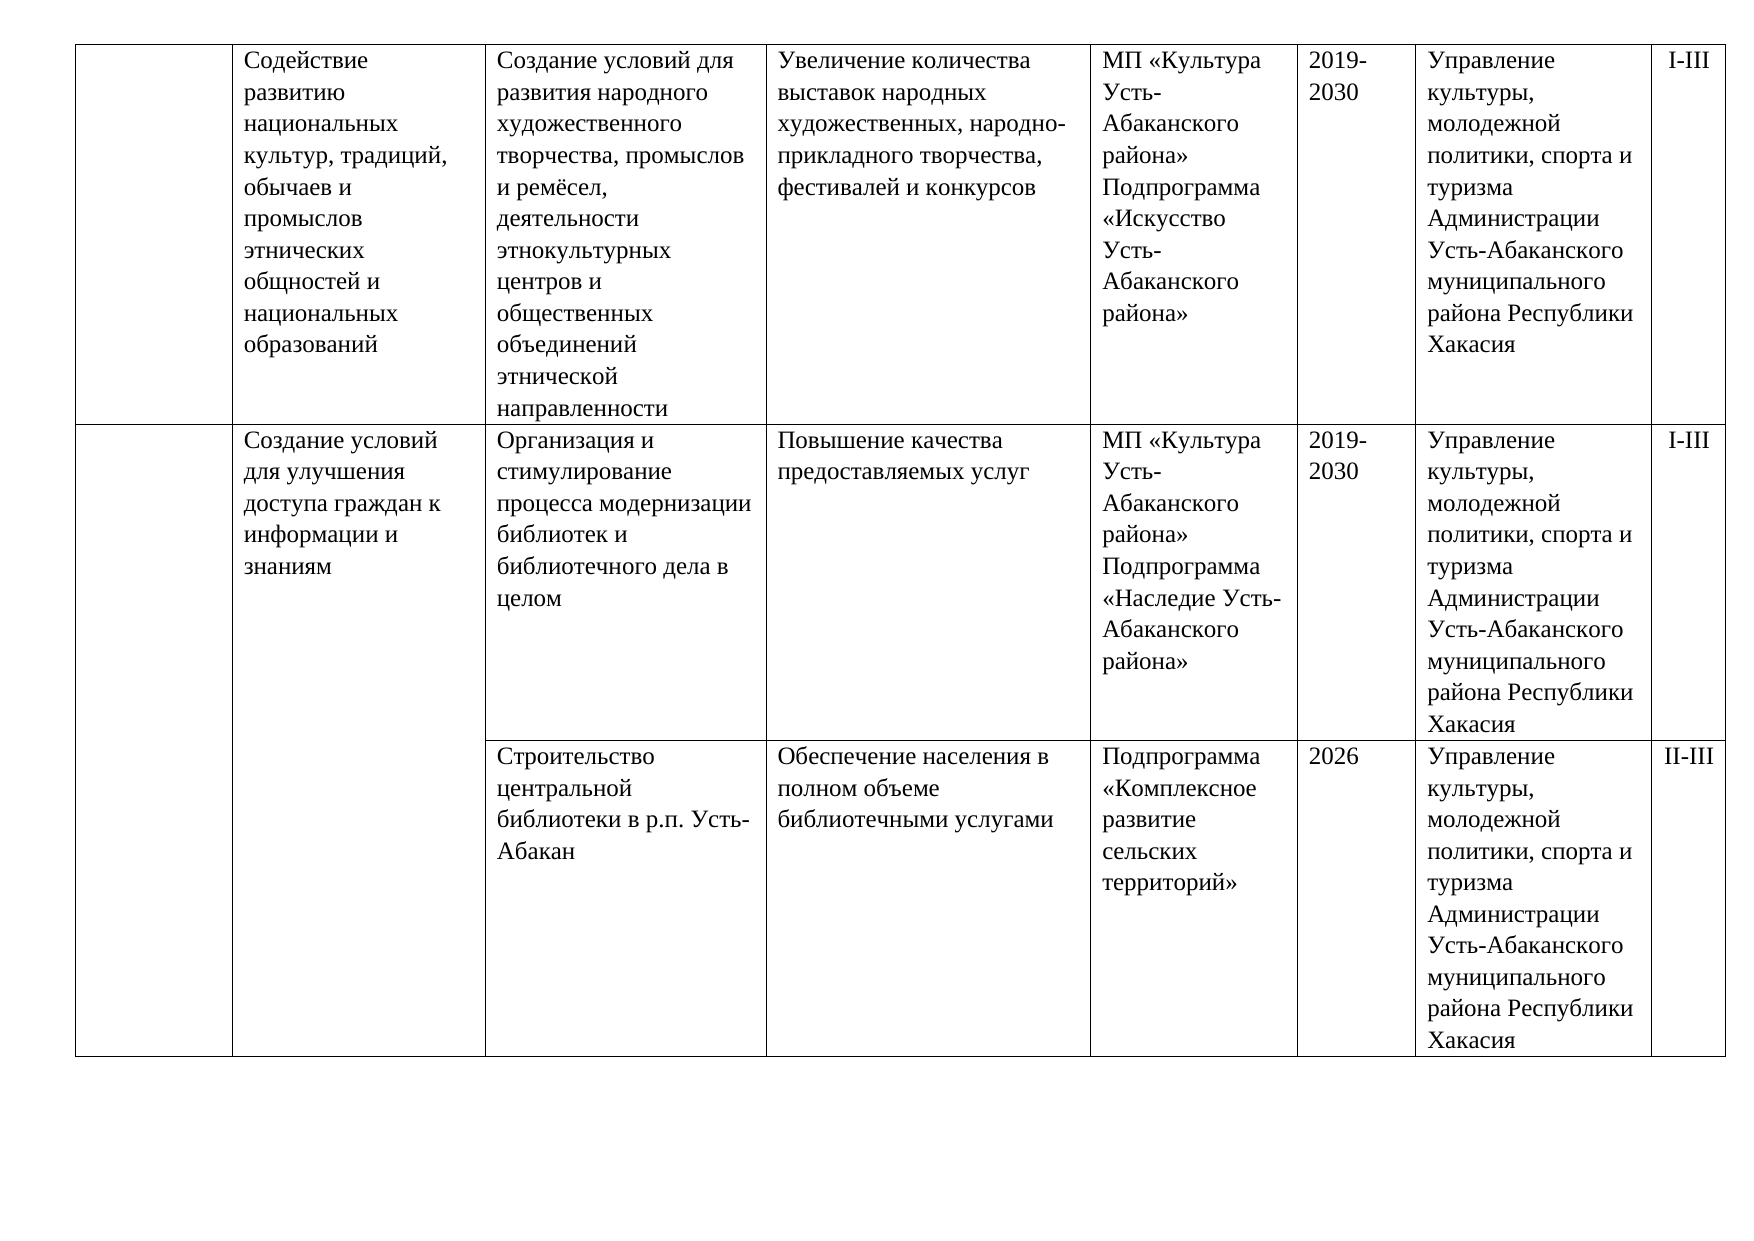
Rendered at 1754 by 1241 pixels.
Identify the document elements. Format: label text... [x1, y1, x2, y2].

table_cell Создание условий для развития народного художественного творчества, промыслов и ремёсел, деятельности этнокультурных центров и общественных объединений этнической направленности [486, 45, 766, 424]
table_cell Строительство центральной библиотеки в р.п. Усть-Абакан [486, 741, 766, 1056]
table_cell Создание условий для улучшения доступа граждан к информации и знаниям [233, 425, 485, 1056]
table_cell 2026 [1298, 741, 1415, 1056]
table_cell Повышение качества предоставляемых услуг [767, 425, 1090, 740]
table_cell Подпрограмма «Комплексное развитие сельских территорий» [1091, 741, 1297, 1056]
table_cell II-III [1652, 741, 1725, 1056]
table_cell Увеличение количества выставок народных художественных, народно-прикладного творчества, фестивалей и конкурсов [767, 45, 1090, 424]
table_cell МП «Культура Усть-Абаканского района» Подпрограмма «Искусство Усть-Абаканского района» [1091, 45, 1297, 424]
table_cell 2019-2030 [1298, 45, 1415, 424]
table_cell Содействие развитию национальных культур, традиций, обычаев и промыслов этнических общностей и национальных образований [233, 45, 485, 424]
table_cell Обеспечение населения в полном объеме библиотечными услугами [767, 741, 1090, 1056]
table_cell Организация и стимулирование процесса модернизации библиотек и библиотечного дела в целом [486, 425, 766, 740]
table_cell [1416, 741, 1651, 1056]
table_cell I-III [1652, 425, 1725, 740]
table_cell Управление культуры, молодежной политики, спорта и туризма Администрации Усть-Абаканского муниципального района Республики Хакасия [1416, 425, 1651, 740]
table_cell 2019-2030 [1298, 425, 1415, 740]
table_cell I-III [1652, 45, 1725, 424]
table_cell [76, 425, 232, 1056]
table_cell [1416, 45, 1651, 424]
table_cell МП «Культура Усть-Абаканского района» Подпрограмма «Наследие Усть-Абаканского района» [1091, 425, 1297, 740]
